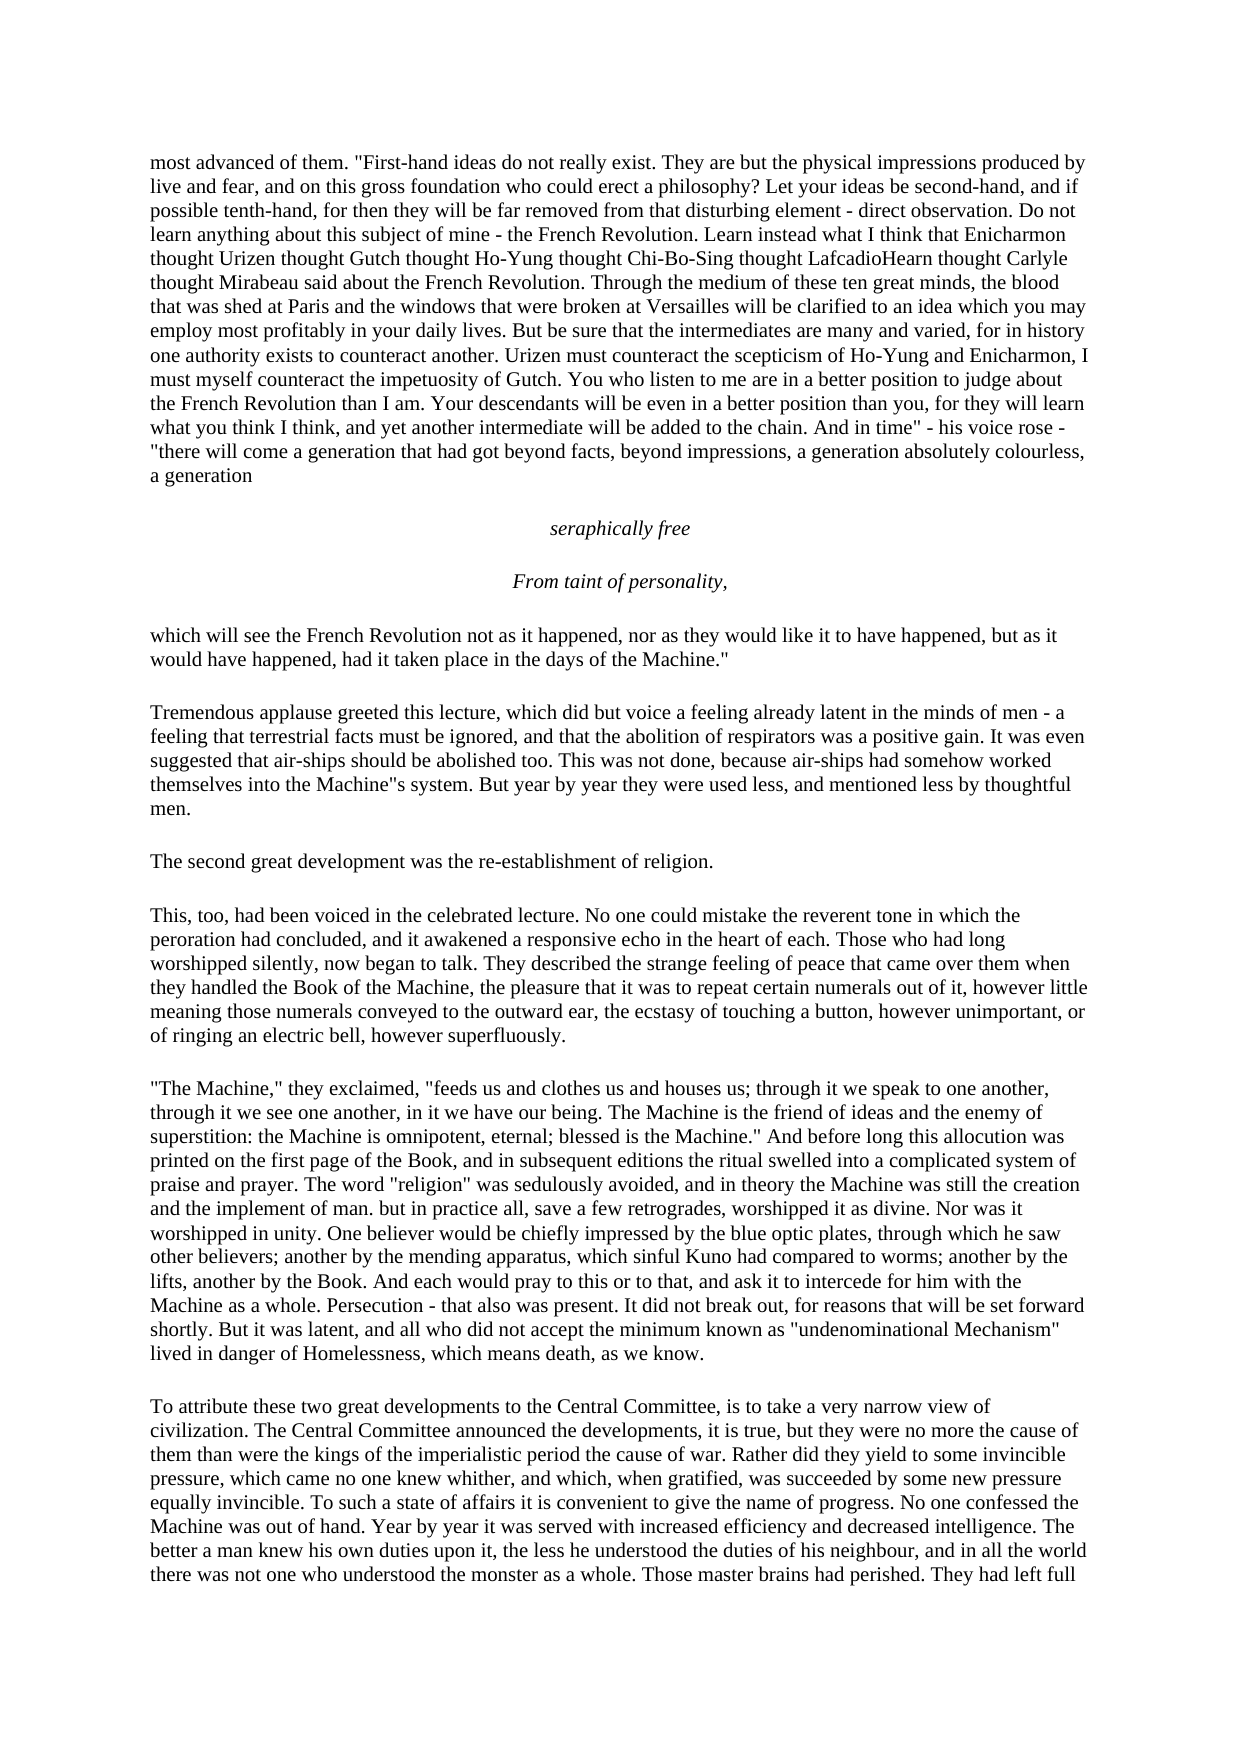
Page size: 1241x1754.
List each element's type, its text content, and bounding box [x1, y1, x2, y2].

text "The Machine," they exclaimed, "feeds us and clothes us and houses us; through it we speak to one another, through it we see one another, in it we have our being. The Machine is the friend of ideas and the enemy of superstition: the Machine is omnipotent, eternal; blessed is the Machine." And before long this allocution was printed on the first page of the Book, and in subsequent editions the ritual swelled into a complicated system of praise and prayer. The word "religion" was sedulously avoided, and in theory the Machine was still the creation and the implement of man. but in practice all, save a few retrogrades, worshipped it as divine. Nor was it worshipped in unity. One believer would be chiefly impressed by the blue optic plates, through which he saw other believers; another by the mending apparatus, which sinful Kuno had compared to worms; another by the lifts, another by the Book. And each would pray to this or to that, and ask it to intercede for him with the Machine as a whole. Persecution - that also was present. It did not break out, for reasons that will be set forward shortly. But it was latent, and all who did not accept the minimum known as "undenominational Mechanism" lived in danger of Homelessness, which means death, as we know. [150, 1076, 1090, 1365]
text seraphically free [150, 516, 1090, 540]
text The second great development was the re-establishment of religion. [150, 849, 1090, 873]
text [150, 1394, 1090, 1586]
text This, too, had been voiced in the celebrated lecture. No one could mistake the reverent tone in which the peroration had concluded, and it awakened a responsive echo in the heart of each. Those who had long worshipped silently, now began to talk. They described the strange feeling of peace that came over them when they handled the Book of the Machine, the pleasure that it was to repeat certain numerals out of it, however little meaning those numerals conveyed to the outward ear, the ecstasy of touching a button, however unimportant, or of ringing an electric bell, however superfluously. [150, 902, 1090, 1047]
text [150, 150, 1090, 487]
text From taint of personality, [150, 569, 1090, 593]
text which will see the French Revolution not as it happened, nor as they would like it to have happened, but as it would have happened, had it taken place in the days of the Machine." [150, 622, 1090, 671]
text Tremendous applause greeted this lecture, which did but voice a feeling already latent in the minds of men - a feeling that terrestrial facts must be ignored, and that the abolition of respirators was a positive gain. It was even suggested that air-ships should be abolished too. This was not done, because air-ships had somehow worked themselves into the Machine"s system. But year by year they were used less, and mentioned less by thoughtful men. [150, 700, 1090, 820]
